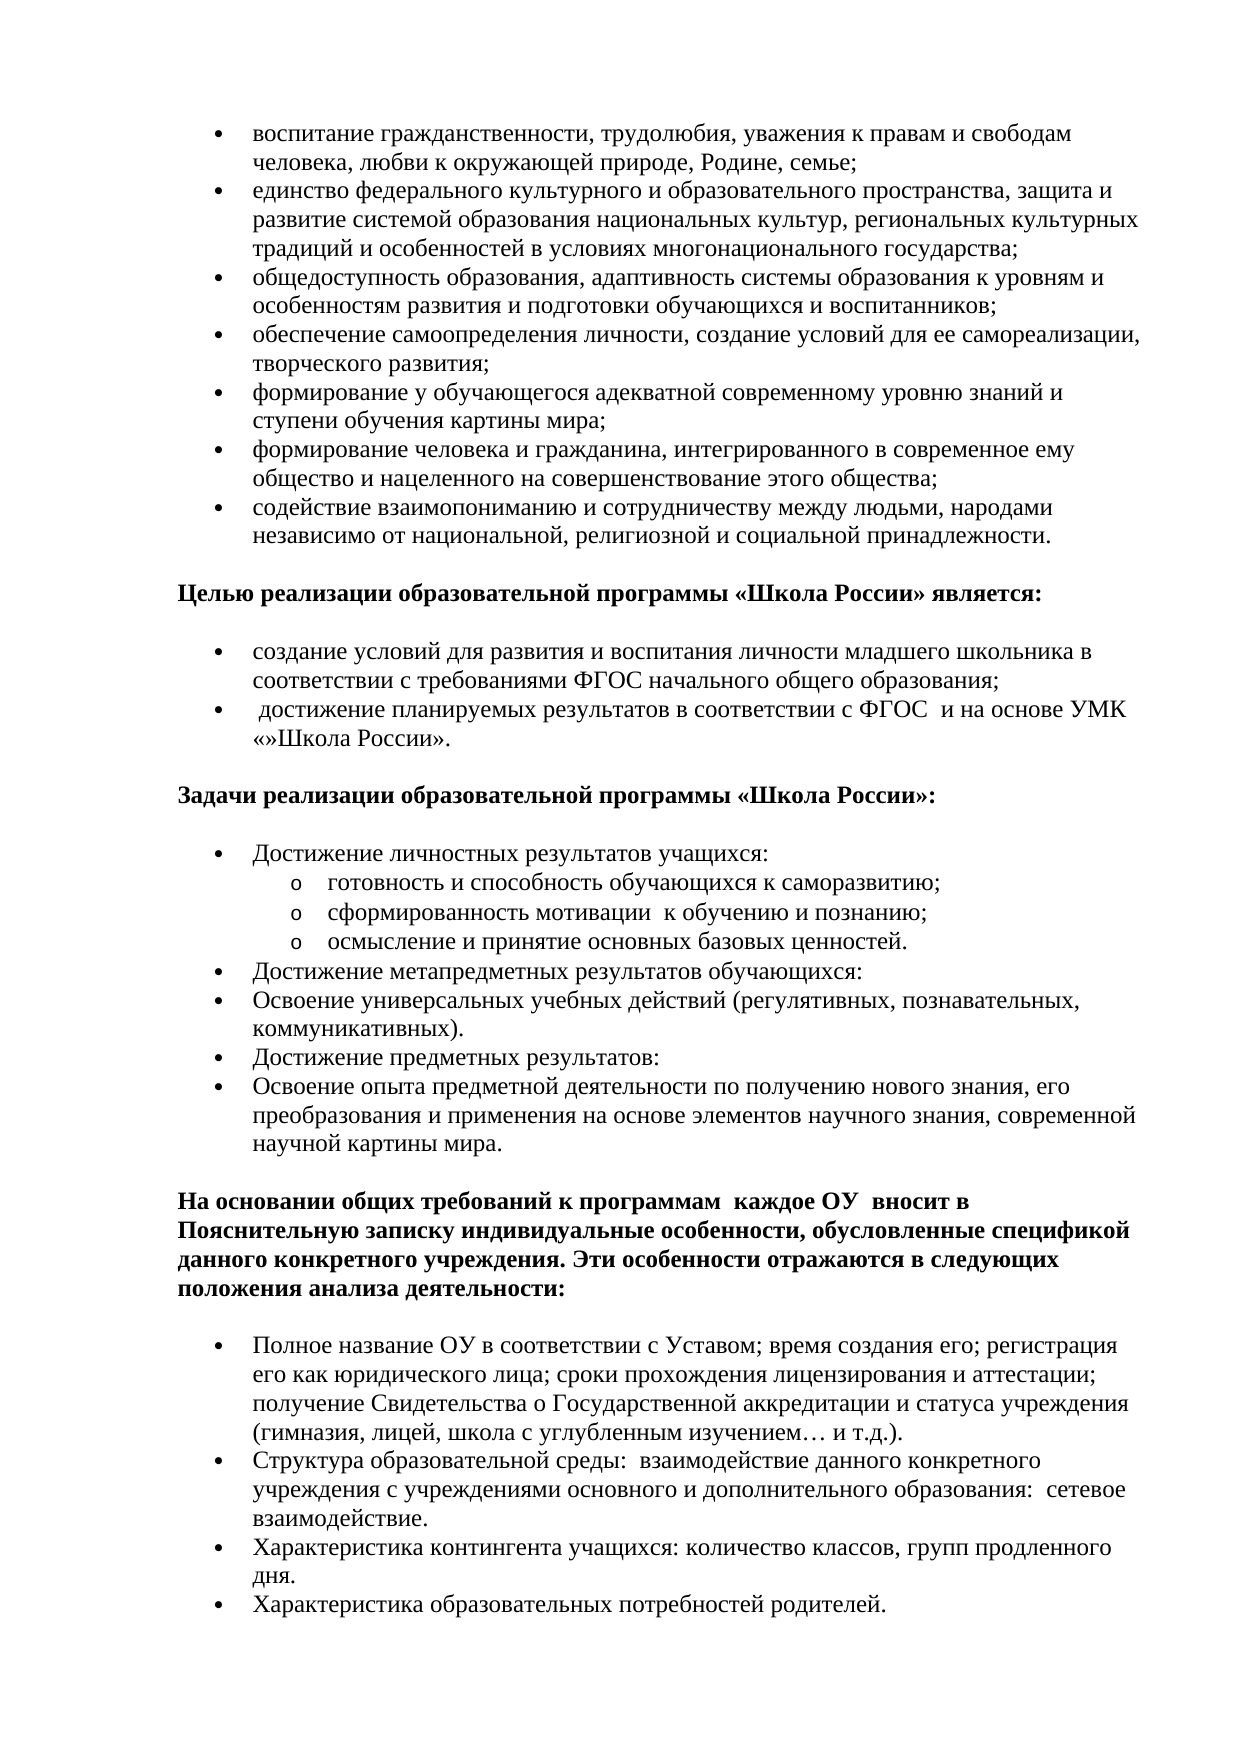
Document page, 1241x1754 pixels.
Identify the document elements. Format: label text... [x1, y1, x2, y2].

list обеспечение самоопределения личности, создание условий для ее самореализации, творческого развития; [215, 319, 1152, 377]
text Задачи реализации образовательной программы «Школа России»: [177, 781, 1152, 809]
list достижение планируемых результатов в соответствии с ФГОС и на основе УМК «»Школа России». [215, 694, 1152, 751]
list формирование у обучающегося адекватной современному уровню знаний и ступени обучения картины мира; [215, 377, 1152, 434]
list Освоение опыта предметной деятельности по получению нового знания, его преобразования и применения на основе элементов научного знания, современной научной картины мира. [215, 1071, 1152, 1157]
text Целью реализации образовательной программы «Школа России» является: [177, 578, 1152, 607]
list Достижение предметных результатов: [215, 1042, 1152, 1071]
list создание условий для развития и воспитания личности младшего школьника в соответствии с требованиями ФГОС начального общего образования; [215, 636, 1152, 694]
list Характеристика образовательных потребностей родителей. [215, 1589, 1152, 1618]
list Структура образовательной среды: взаимодействие данного конкретного учреждения с учреждениями основного и дополнительного образования: сетевое взаимодействие. [215, 1446, 1152, 1532]
list сформированность мотивации к обучению и познанию; [290, 897, 1152, 926]
list Полное название ОУ в соответствии с Уставом; время создания его; регистрация его как юридического лица; сроки прохождения лицензирования и аттестации; получение Свидетельства о Государственной аккредитации и статуса учреждения (гимназия, лицей, школа с углубленным изучением… и т.д.). [215, 1331, 1152, 1446]
list Характеристика контингента учащихся: количество классов, групп продленного дня. [215, 1532, 1152, 1589]
list осмысление и принятие основных базовых ценностей. [290, 926, 1152, 956]
list Достижение метапредметных результатов обучающихся: [215, 956, 1152, 985]
list готовность и способность обучающихся к саморазвитию; [290, 867, 1152, 897]
list единство федерального культурного и образовательного пространства, защита и развитие системой образования национальных культур, региональных культурных традиций и особенностей в условиях многонационального государства; [215, 176, 1152, 262]
list содействие взаимопониманию и сотрудничеству между людьми, народами независимо от национальной, религиозной и социальной принадлежности. [215, 492, 1152, 549]
list общедоступность образования, адаптивность системы образования к уровням и особенностям развития и подготовки обучающихся и воспитанников; [215, 262, 1152, 319]
list воспитание гражданственности, трудолюбия, уважения к правам и свободам человека, любви к окружающей природе, Родине, семье; [215, 118, 1152, 176]
list Освоение универсальных учебных действий (регулятивных, познавательных, коммуникативных). [215, 985, 1152, 1042]
text На основании общих требований к программам каждое ОУ вносит в Пояснительную записку индивидуальные особенности, обусловленные спецификой данного конкретного учреждения. Эти особенности отражаются в следующих положения анализа деятельности: [177, 1186, 1152, 1301]
list формирование человека и гражданина, интегрированного в современное ему общество и нацеленного на совершенствование этого общества; [215, 434, 1152, 492]
list Достижение личностных результатов учащихся: [215, 838, 1152, 867]
